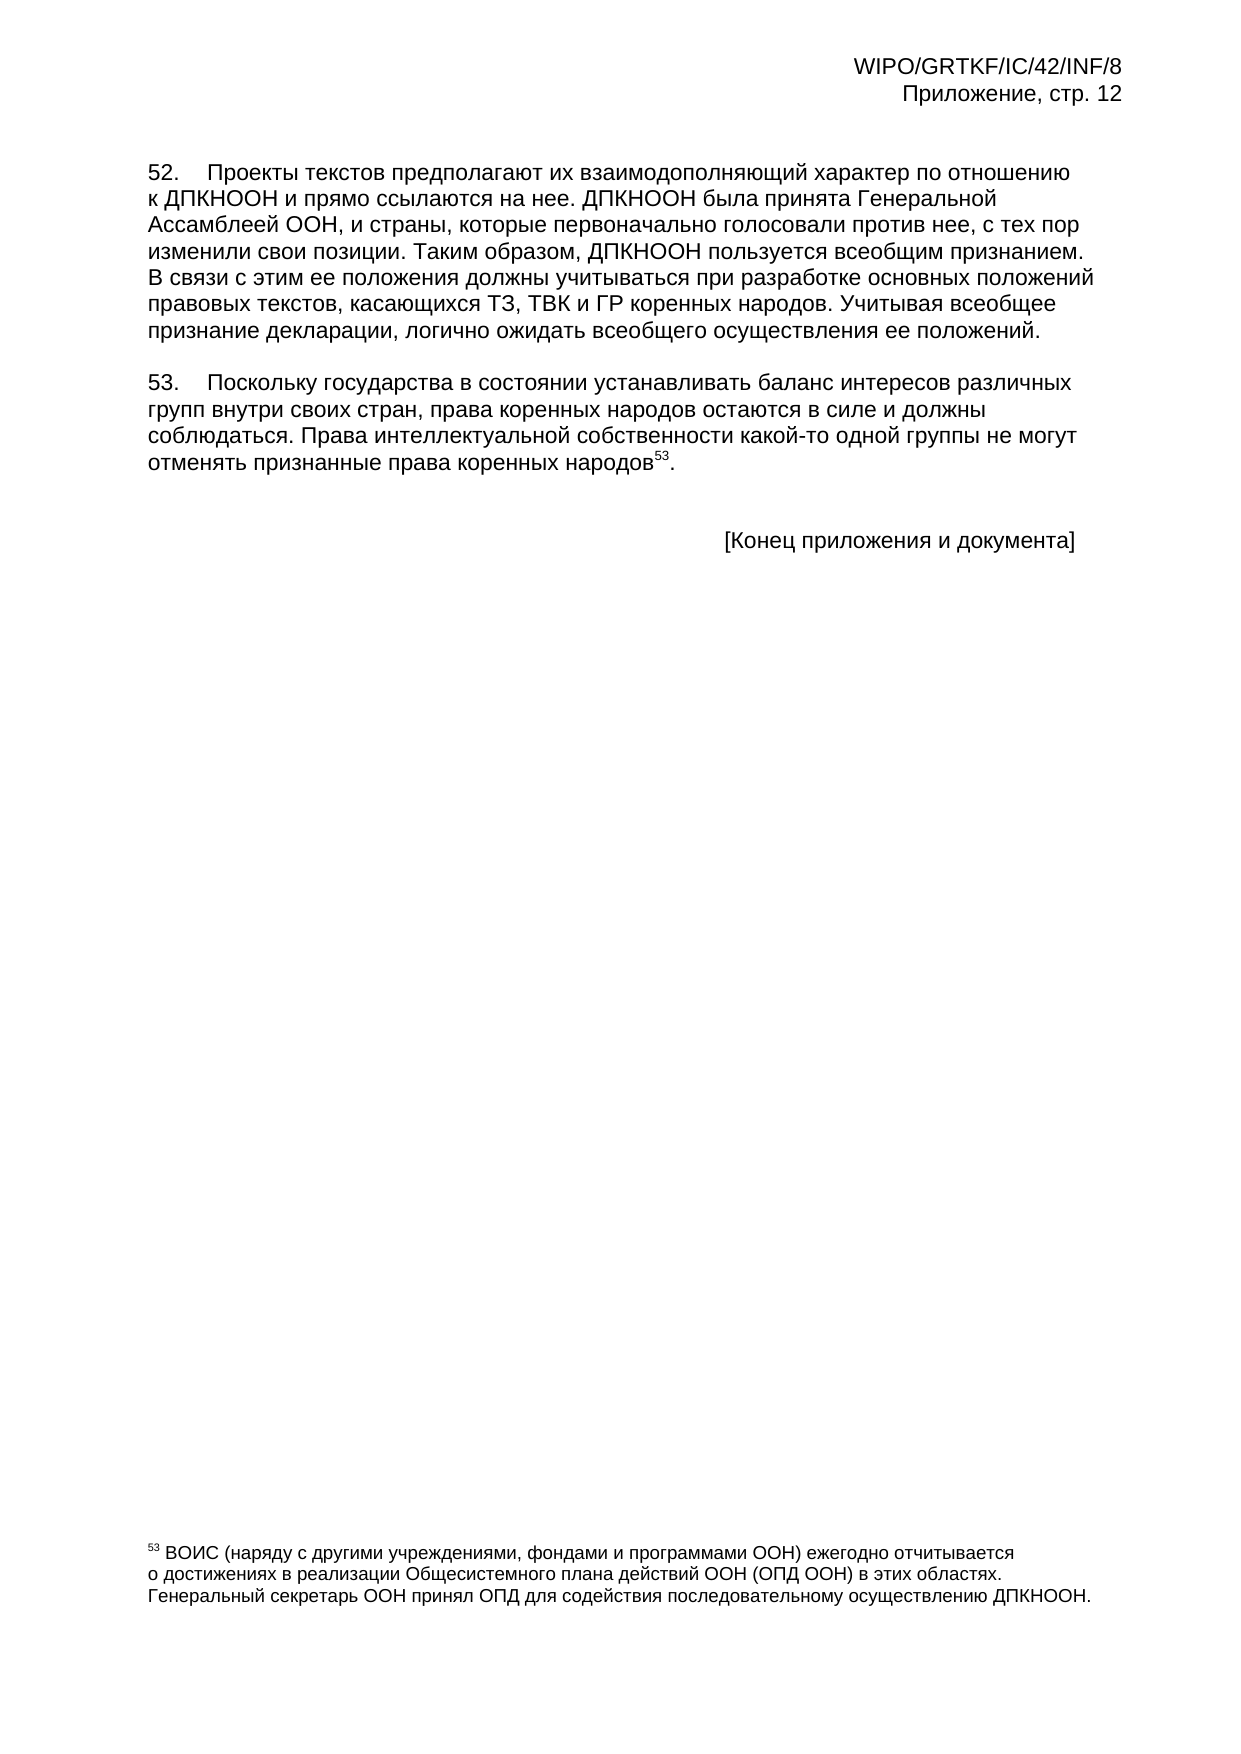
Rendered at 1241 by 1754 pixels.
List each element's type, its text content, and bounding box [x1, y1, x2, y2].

text [Конец приложения и документа] [724, 527, 1122, 554]
list Поскольку государства в состоянии устанавливать баланс интересов различных групп внутри своих стран, права коренных народов остаются в силе и должны соблюдаться. Права интеллектуальной собственности какой-то одной группы не могут отменять признанные права коренных народов. [148, 369, 1122, 475]
list Проекты текстов предполагают их взаимодополняющий характер по отношению к ДПКНООН и прямо ссылаются на нее. ДПКНООН была принята Генеральной Ассамблеей ООН, и страны, которые первоначально голосовали против нее, с тех пор изменили свои позиции. Таким образом, ДПКНООН пользуется всеобщим признанием. В связи с этим ее положения должны учитываться при разработке основных положений правовых текстов, касающихся ТЗ, ТВК и ГР коренных народов. Учитывая всеобщее признание декларации, логично ожидать всеобщего осуществления ее положений. [148, 158, 1122, 343]
